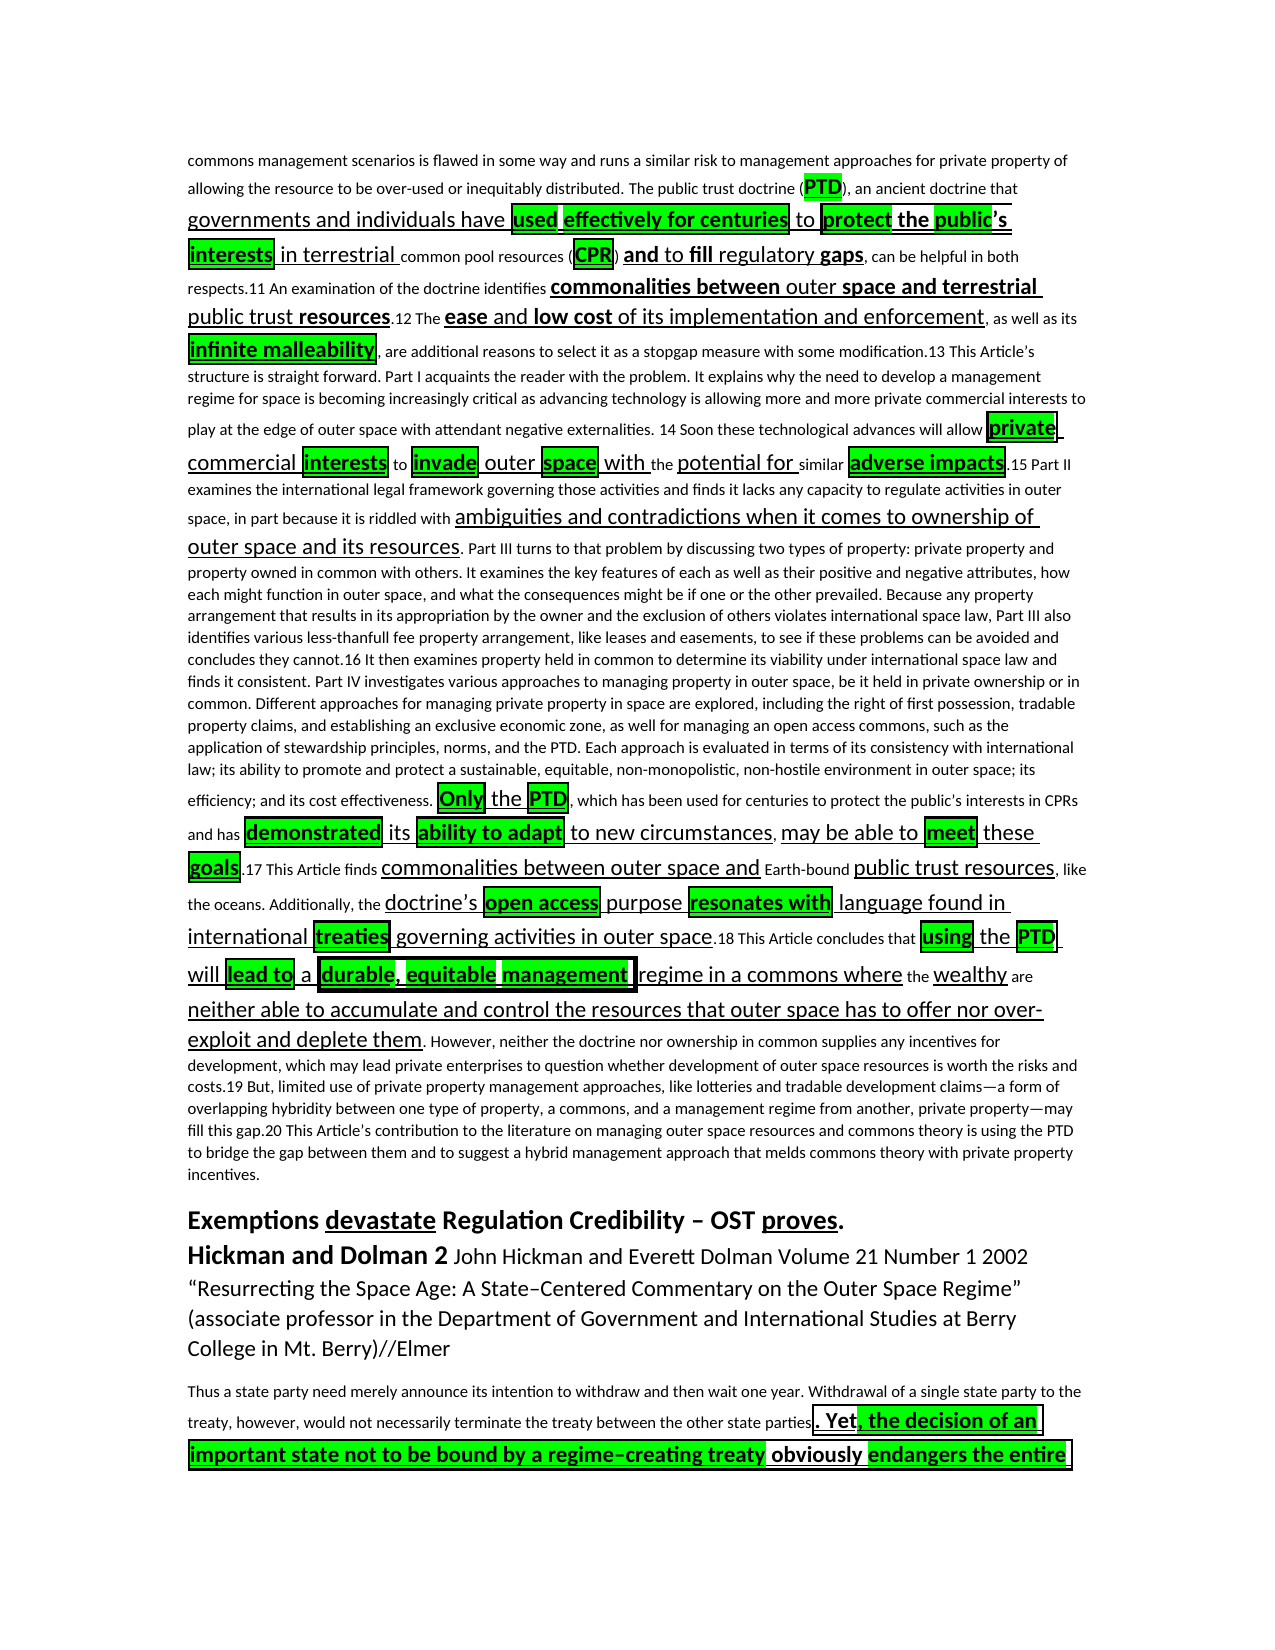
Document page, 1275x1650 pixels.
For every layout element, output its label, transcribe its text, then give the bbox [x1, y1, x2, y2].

subtitle Exemptions devastate Regulation Credibility – OST proves. [187, 1203, 1087, 1236]
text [187, 150, 1087, 1184]
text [187, 1381, 1087, 1471]
text Hickman and Dolman 2 John Hickman and Everett Dolman Volume 21 Number 1 2002 “Resurrecting the Space Age: A State–Centered Commentary on the Outer Space Regime” (associate professor in the Department of Government and International Studies at Berry College in Mt. Berry)//Elmer [187, 1238, 1087, 1362]
